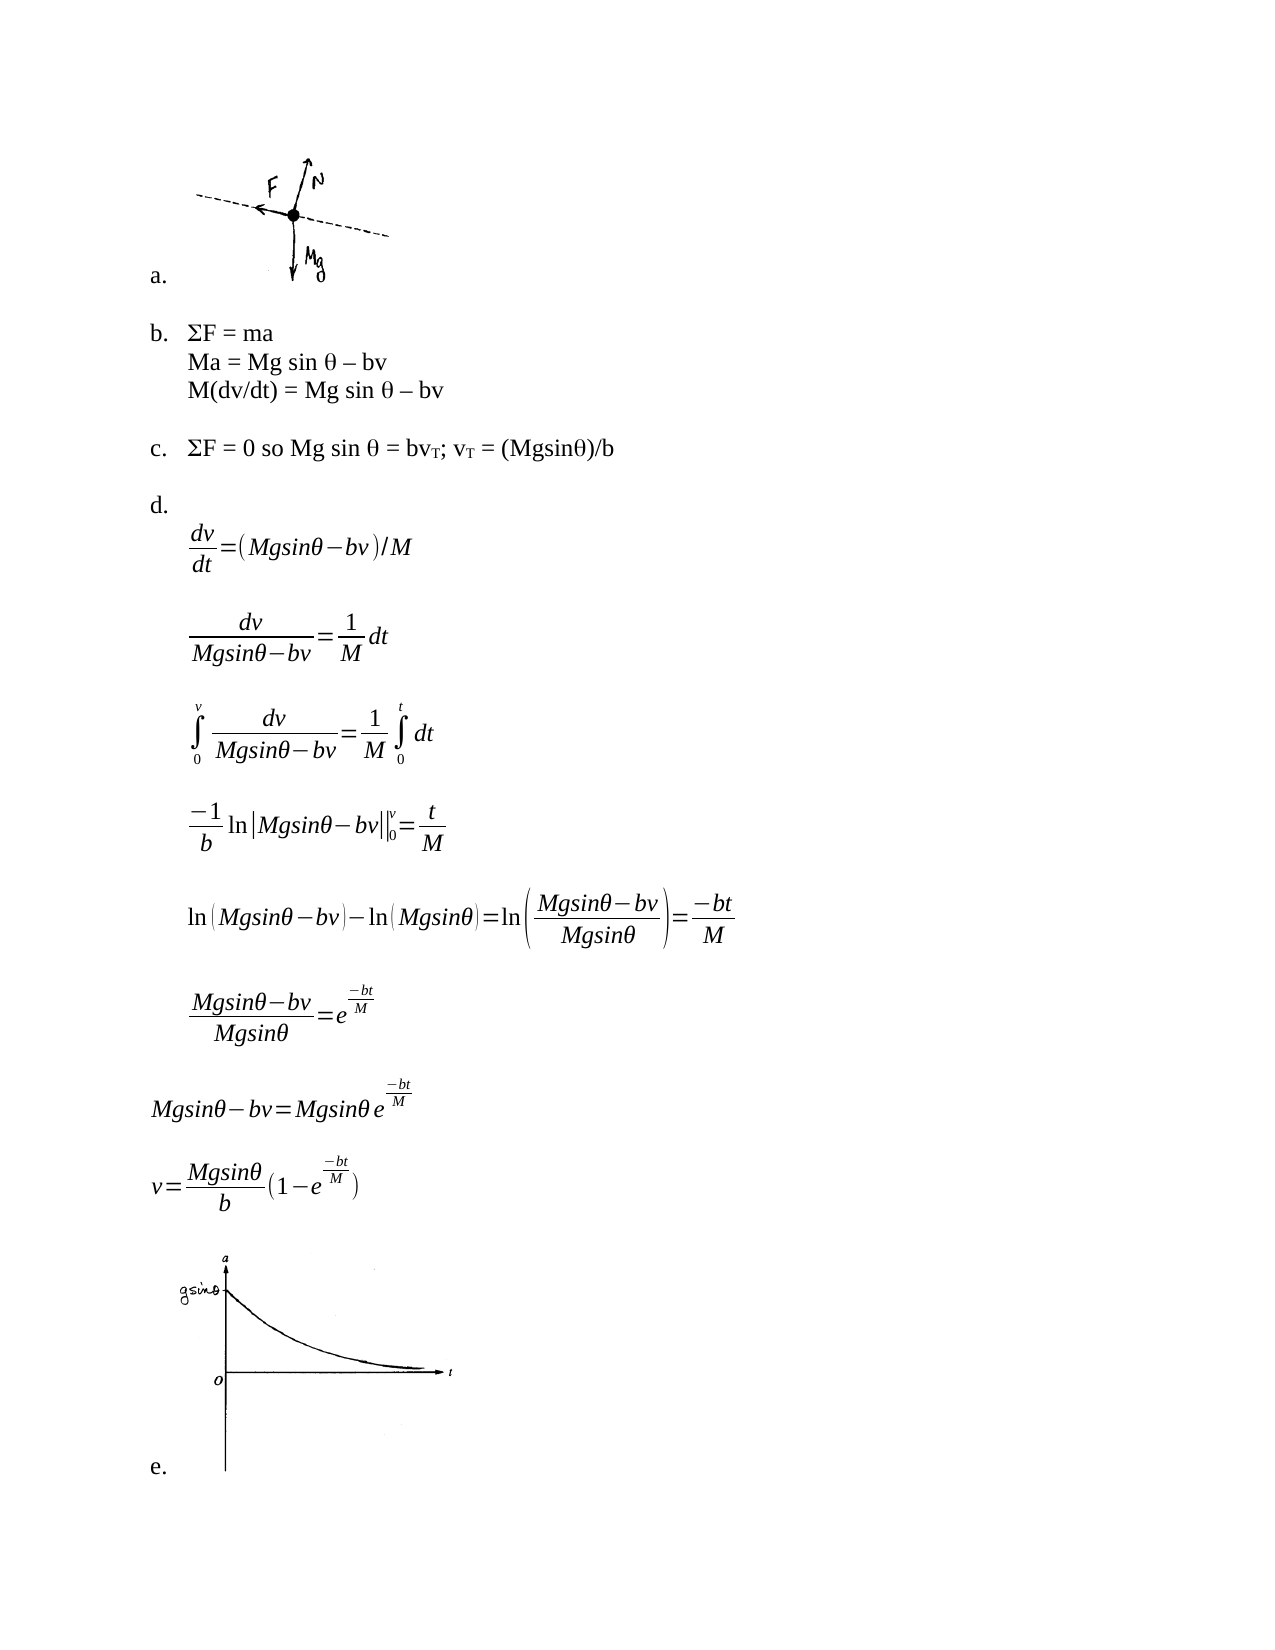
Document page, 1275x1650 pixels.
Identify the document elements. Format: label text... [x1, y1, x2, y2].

text c. F = 0 so Mg sin = bvT; vT = (Mgsin)/b [150, 433, 1125, 462]
text e. [150, 1246, 1125, 1480]
text a. [150, 150, 1125, 289]
text d. [150, 491, 1125, 578]
text b. F = ma Ma = Mg sin – bv M(dv/dt) = Mg sin – bv [150, 318, 1125, 404]
